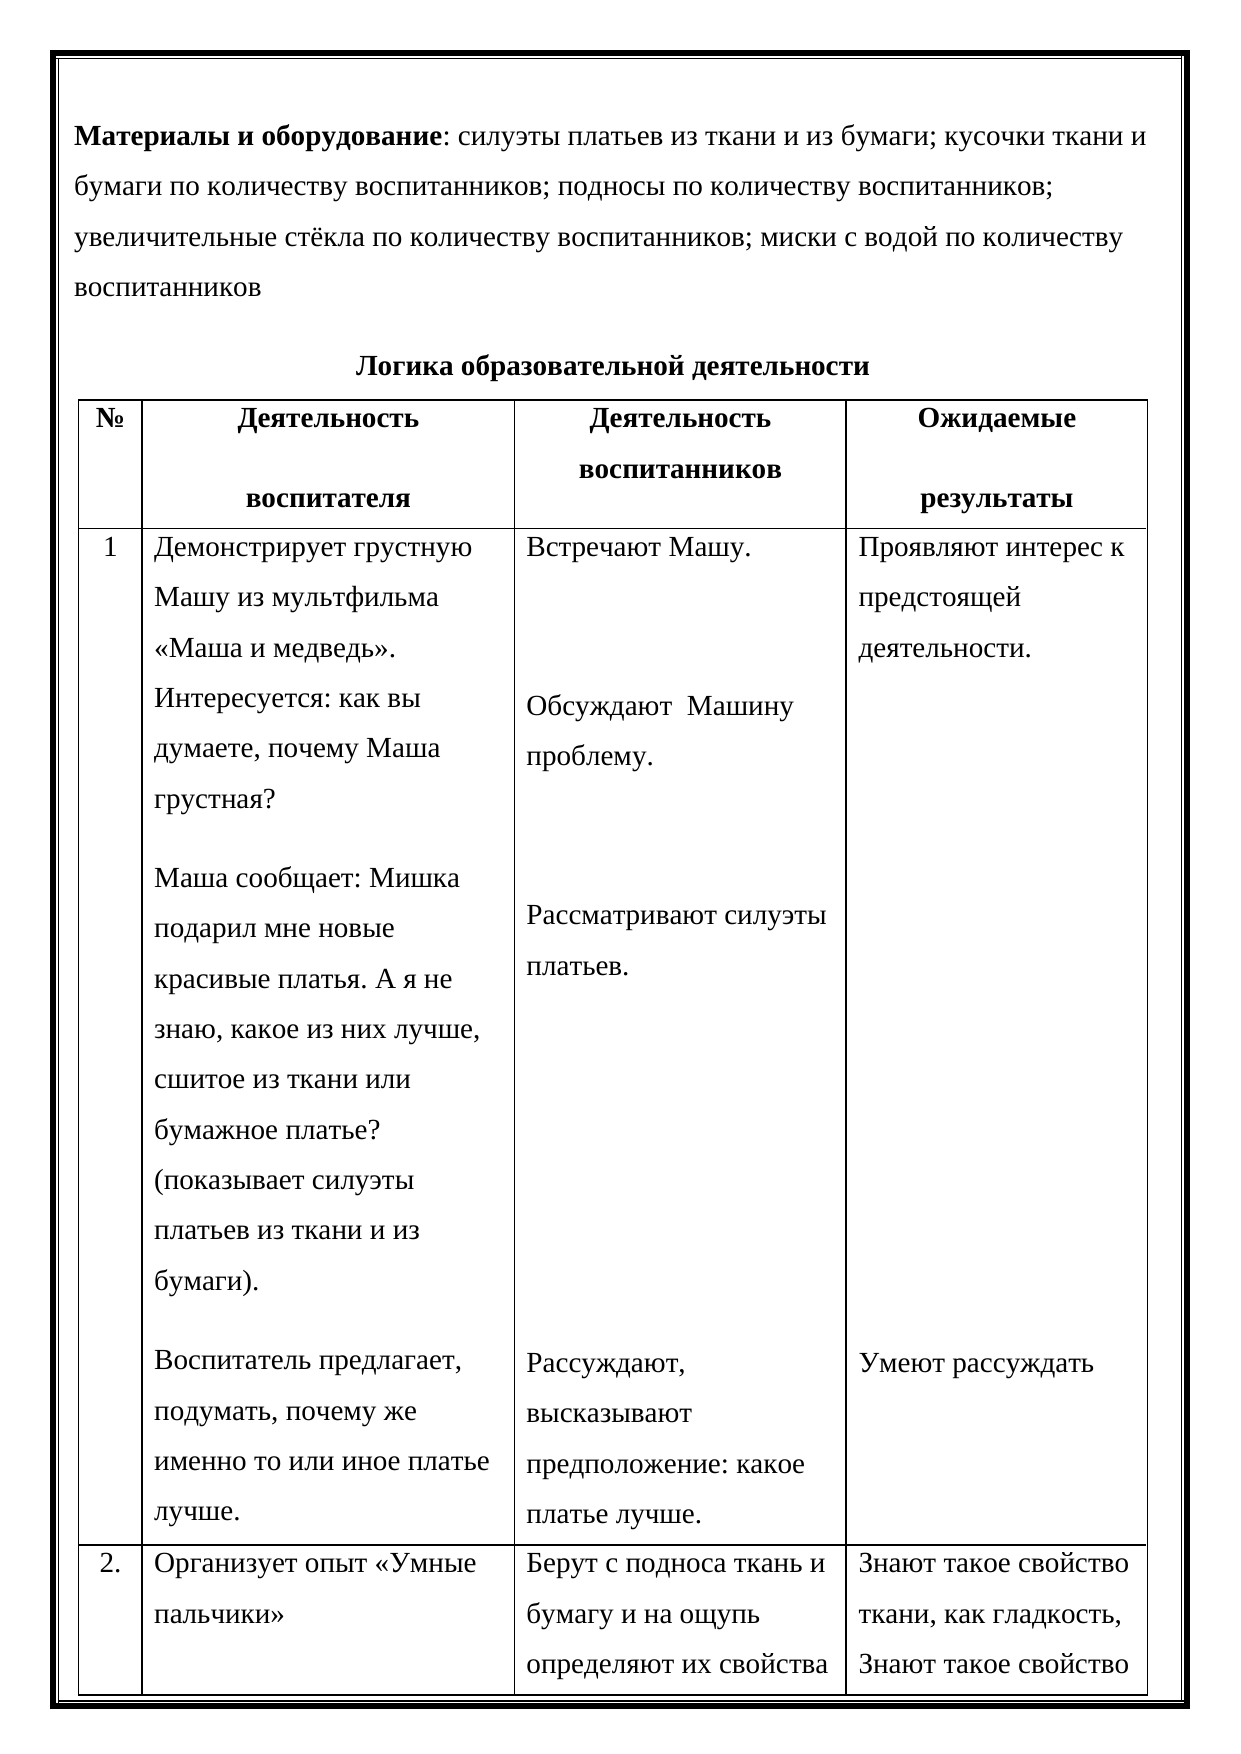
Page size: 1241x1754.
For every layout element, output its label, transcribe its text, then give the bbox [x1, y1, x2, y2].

text Логика образовательной деятельности [74, 348, 1152, 382]
table_cell Проявляют интерес к предстоящей деятельности. Умеют рассуждать [847, 528, 1147, 1544]
table_cell 1 [79, 529, 141, 1544]
table_header Ожидаемые результаты [847, 401, 1147, 528]
table_cell 2. [79, 1546, 141, 1694]
table_cell Встречают Машу. Обсуждают Машину проблему. Рассматривают силуэты платьев. Рассуждают, высказывают предположение: какое платье лучше. [515, 529, 845, 1544]
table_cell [515, 1546, 845, 1694]
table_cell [847, 1544, 1147, 1694]
table_cell Демонстрирует грустную Машу из мультфильма «Маша и медведь». Интересуется: как вы думаете, почему Маша грустная? Маша сообщает: Мишка подарил мне новые красивые платья. А я не знаю, какое из них лучше, сшитое из ткани или бумажное платье? (показывает силуэты платьев из ткани и из бумаги). Воспитатель предлагает, подумать, почему же именно то или иное платье лучше. [143, 529, 514, 1544]
table_header Деятельность воспитанников [515, 401, 845, 528]
table_header № [79, 401, 141, 528]
table_header Деятельность воспитателя [143, 401, 514, 528]
text Материалы и оборудование: силуэты платьев из ткани и из бумаги; кусочки ткани и бумаги по количеству воспитанников; подносы по количеству воспитанников; увеличительные стёкла по количеству воспитанников; миски с водой по количеству воспитанников [74, 118, 1152, 303]
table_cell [143, 1546, 514, 1694]
